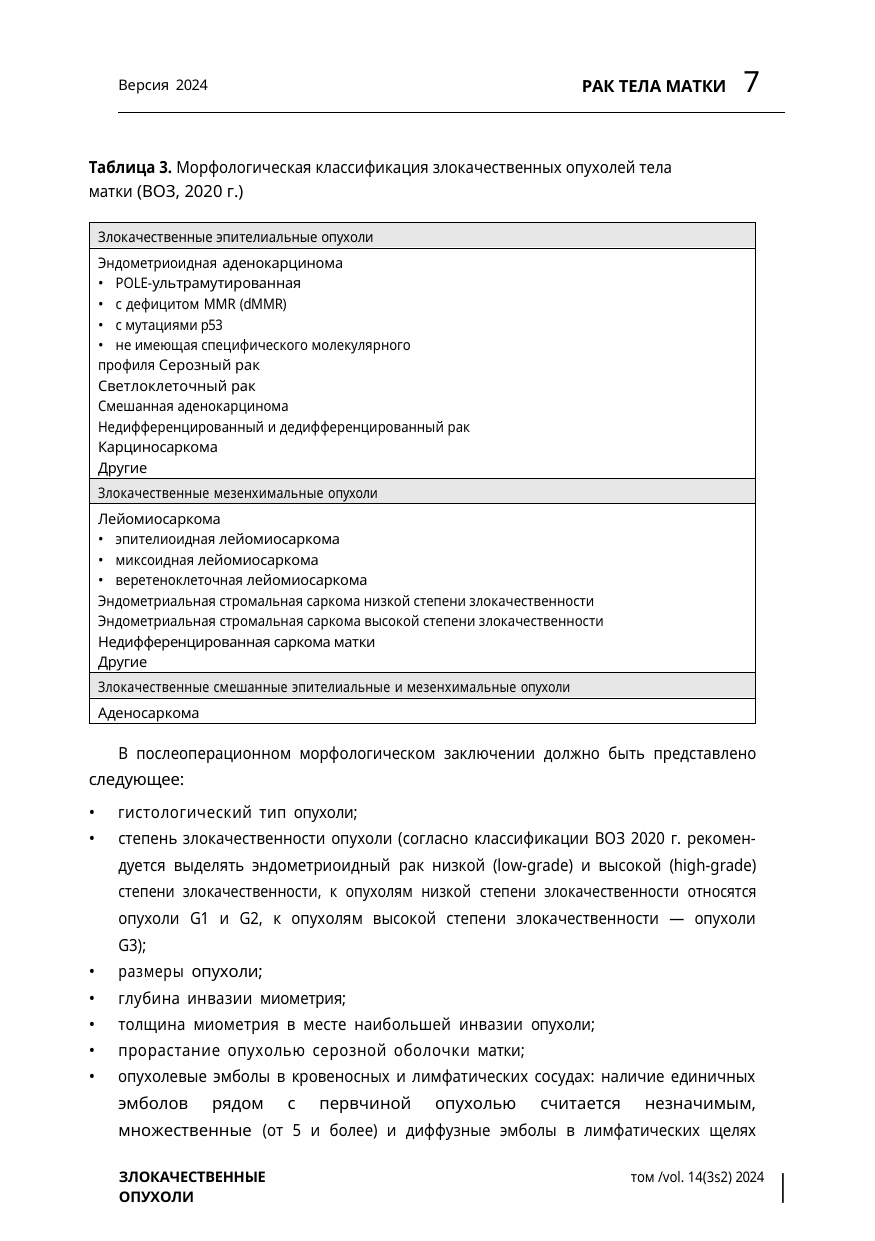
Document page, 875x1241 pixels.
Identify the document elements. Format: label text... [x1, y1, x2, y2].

list степень злокачественности опухоли (согласно классификации ВОЗ 2020 г. рекомен- дуется выделять эндометриоидный рак низкой (low-grade) и высокой (high-grade) степени злокачественности, к опухолям низкой степени злокачественности относятся опухоли G1 и G2, к опухолям высокой степени злокачественности — опухоли G3); [88, 827, 756, 956]
table_cell Аденосаркома [90, 699, 755, 723]
text Таблица 3. Морфологическая классификация злокачественных опухолей тела матки (ВОЗ, 2020 г.) [88, 155, 708, 203]
list размеры опухоли; [88, 960, 800, 983]
table_cell Лейомиосаркома эпителиоидная лейомиосаркома миксоидная лейомиосаркома веретеноклеточная лейомиосаркома Эндометриальная стромальная саркома низкой степени злокачественности Эндометриальная стромальная саркома высокой степени злокачественности Недифференцированная саркома матки Другие [90, 504, 755, 672]
list прорастание опухолью серозной оболочки матки; [88, 1039, 800, 1062]
list толщина миометрия в месте наибольшей инвазии опухоли; [88, 1013, 800, 1035]
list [88, 1065, 756, 1141]
text В послеоперационном морфологическом заключении должно быть представлено следующее: [88, 741, 757, 791]
table_header Злокачественные эпителиальные опухоли [90, 223, 755, 247]
list гистологический тип опухоли; [88, 801, 800, 823]
table_cell Злокачественные смешанные эпителиальные и мезенхимальные опухоли [90, 673, 755, 697]
table_cell Эндометриоидная аденокарцинома POLE-ультрамутированная с дефицитом MMR (dMMR) c мутациями p53 не имеющая специфического молекулярного профиля Серозный рак Светлоклеточный рак Смешанная аденокарцинома Недифференцированный и дедифференцированный рак Карциносаркома Другие [90, 249, 755, 477]
list глубина инвазии миометрия; [88, 986, 800, 1009]
table_cell Злокачественные мезенхимальные опухоли [90, 479, 755, 503]
